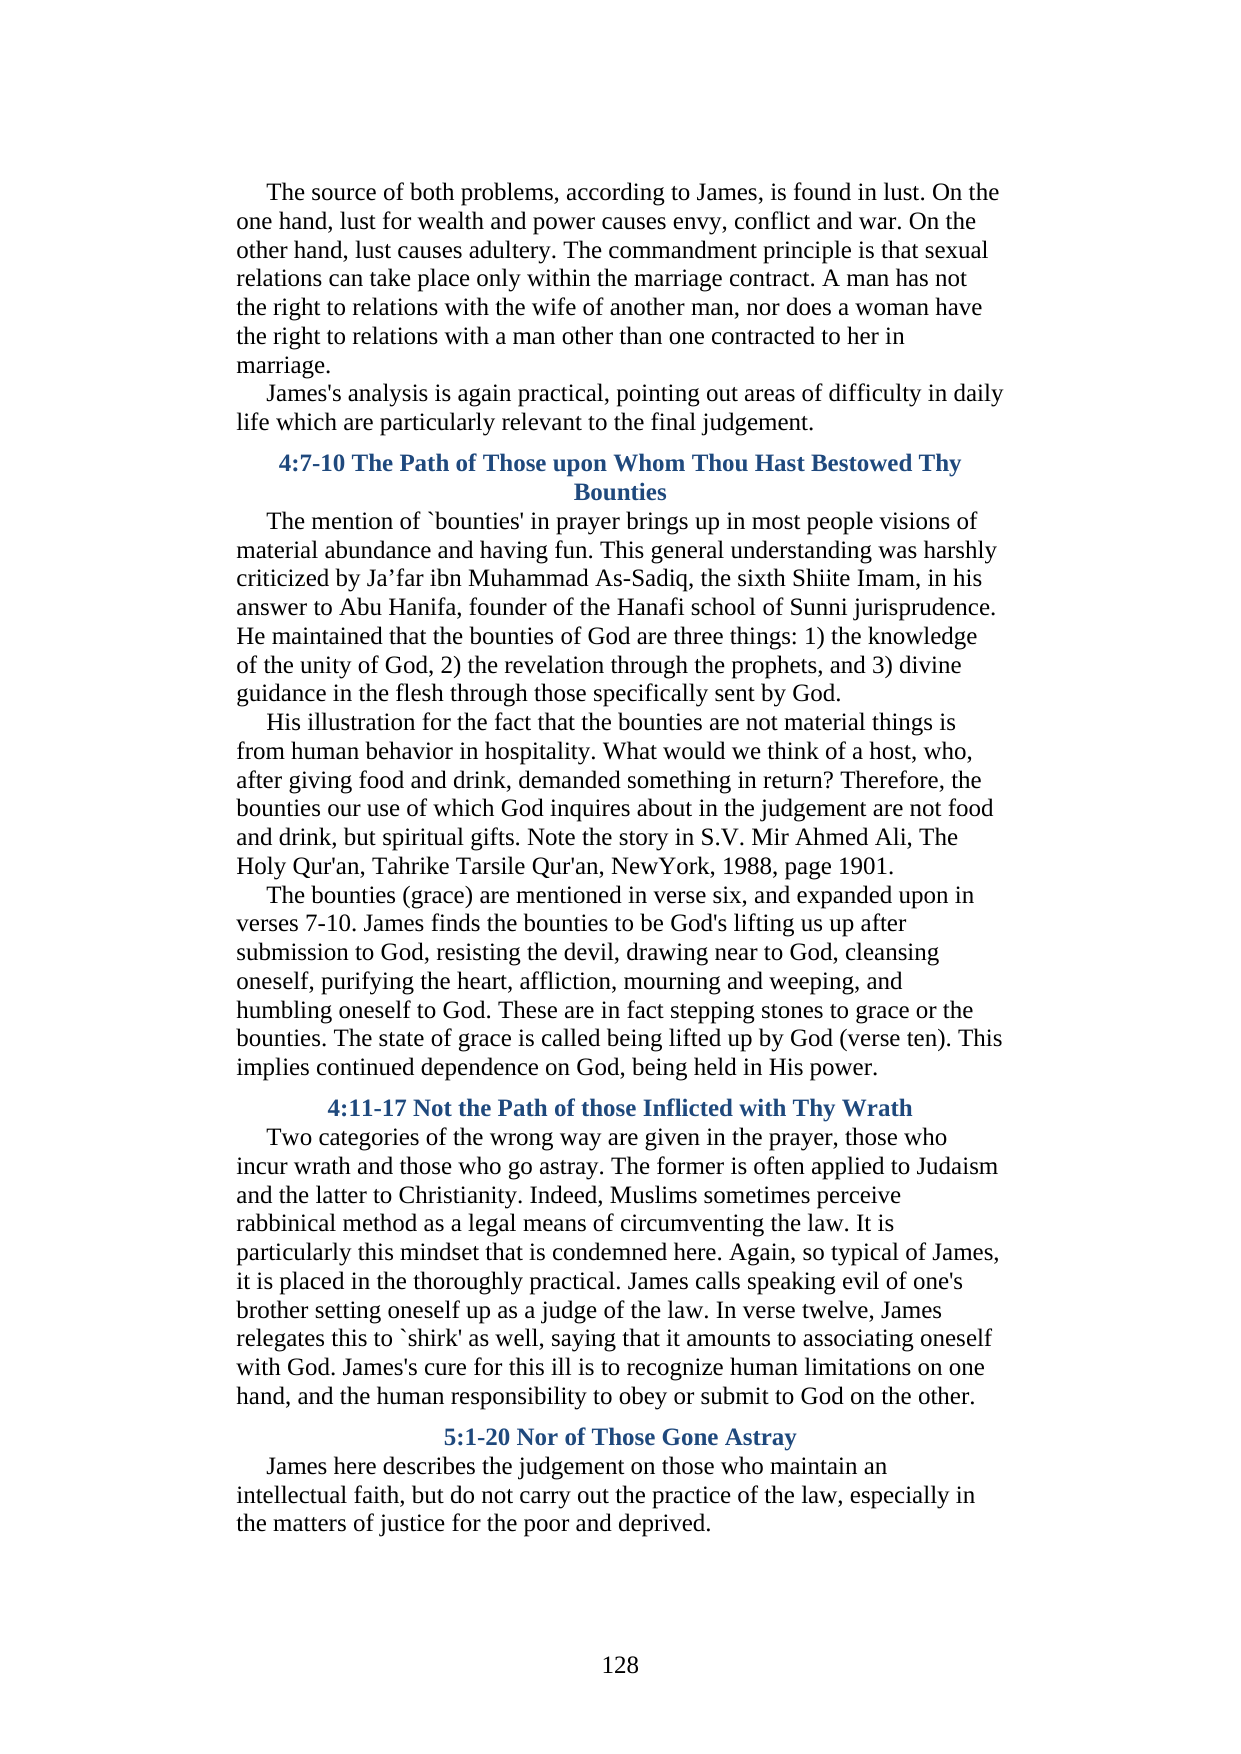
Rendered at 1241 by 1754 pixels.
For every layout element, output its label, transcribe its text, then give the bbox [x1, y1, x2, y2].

text James's analysis is again practical, pointing out areas of difficulty in daily life which are particularly relevant to the final judgement. [236, 378, 1004, 436]
subtitle 4:11-17 Not the Path of those Inflicted with Thy Wrath [236, 1093, 1004, 1122]
text Two categories of the wrong way are given in the prayer, those who incur wrath and those who go astray. The former is often applied to Judaism and the latter to Christi­anity. Indeed, Muslims sometimes perceive rabbinical method as a legal means of circumventing the law. It is particularly this mindset that is condemned here. Again, so typical of James, it is placed in the thoroughly practical. James calls speaking evil of one's brother setting oneself up as a judge of the law. In verse twelve, James relegates this to `shirk' as well, saying that it amounts to associating oneself with God. James's cure for this ill is to recognize human limitations on one hand, and the human responsibility to obey or submit to God on the other. [236, 1122, 1004, 1410]
subtitle 4:7-10 The Path of Those upon Whom Thou Hast Bestowed Thy Bounties [236, 448, 1004, 506]
subtitle 5:1-20 Nor of Those Gone Astray [236, 1422, 1004, 1451]
text James here describes the judgement on those who maintain an intellectual faith, but do not carry out the practice of the law, especially in the matters of justice for the poor and deprived. [236, 1451, 1004, 1537]
text The mention of `bounties' in prayer brings up in most people visions of material abundance and having fun. This general understanding was harshly criticized by Ja’far ibn Muhammad As-Sadiq, the sixth Shiite Imam, in his answer to Abu Hanifa, founder of the Hanafi school of Sunni jurisprudence. He maintained that the bounties of God are three things: 1) the knowledge of the unity of God, 2) the revelation through the prophets, and 3) divine guidance in the flesh through those specifically sent by God. [236, 506, 1004, 707]
text The bounties (grace) are mentioned in verse six, and expanded upon in verses 7-10. James finds the bounties to be God's lifting us up after submission to God, resisting the devil, drawing near to God, cleansing oneself, purifying the heart, affliction, mourning and weeping, and humbling oneself to God. These are in fact stepping stones to grace or the bounties. The state of grace is called being lifted up by God (verse ten). This implies continued dependence on God, being held in His power. [236, 880, 1004, 1081]
text His illustration for the fact that the bounties are not material things is from human behavior in hospitality. What would we think of a host, who, after giving food and drink, demanded something in return? Therefore, the bounties our use of which God inquires about in the judgement are not food and drink, but spiritual gifts. Note the story in S.V. Mir Ahmed Ali, The Holy Qur'an, Tahrike Tarsile Qur'an, NewYork, 1988, page 1901. [236, 707, 1004, 880]
text The source of both problems, according to James, is found in lust. On the one hand, lust for wealth and power causes envy, conflict and war. On the other hand, lust causes adultery. The commandment principle is that sexual relations can take place only within the marriage contract. A man has not the right to relations with the wife of another man, nor does a woman have the right to relations with a man other than one contracted to her in marriage. [236, 177, 1004, 378]
